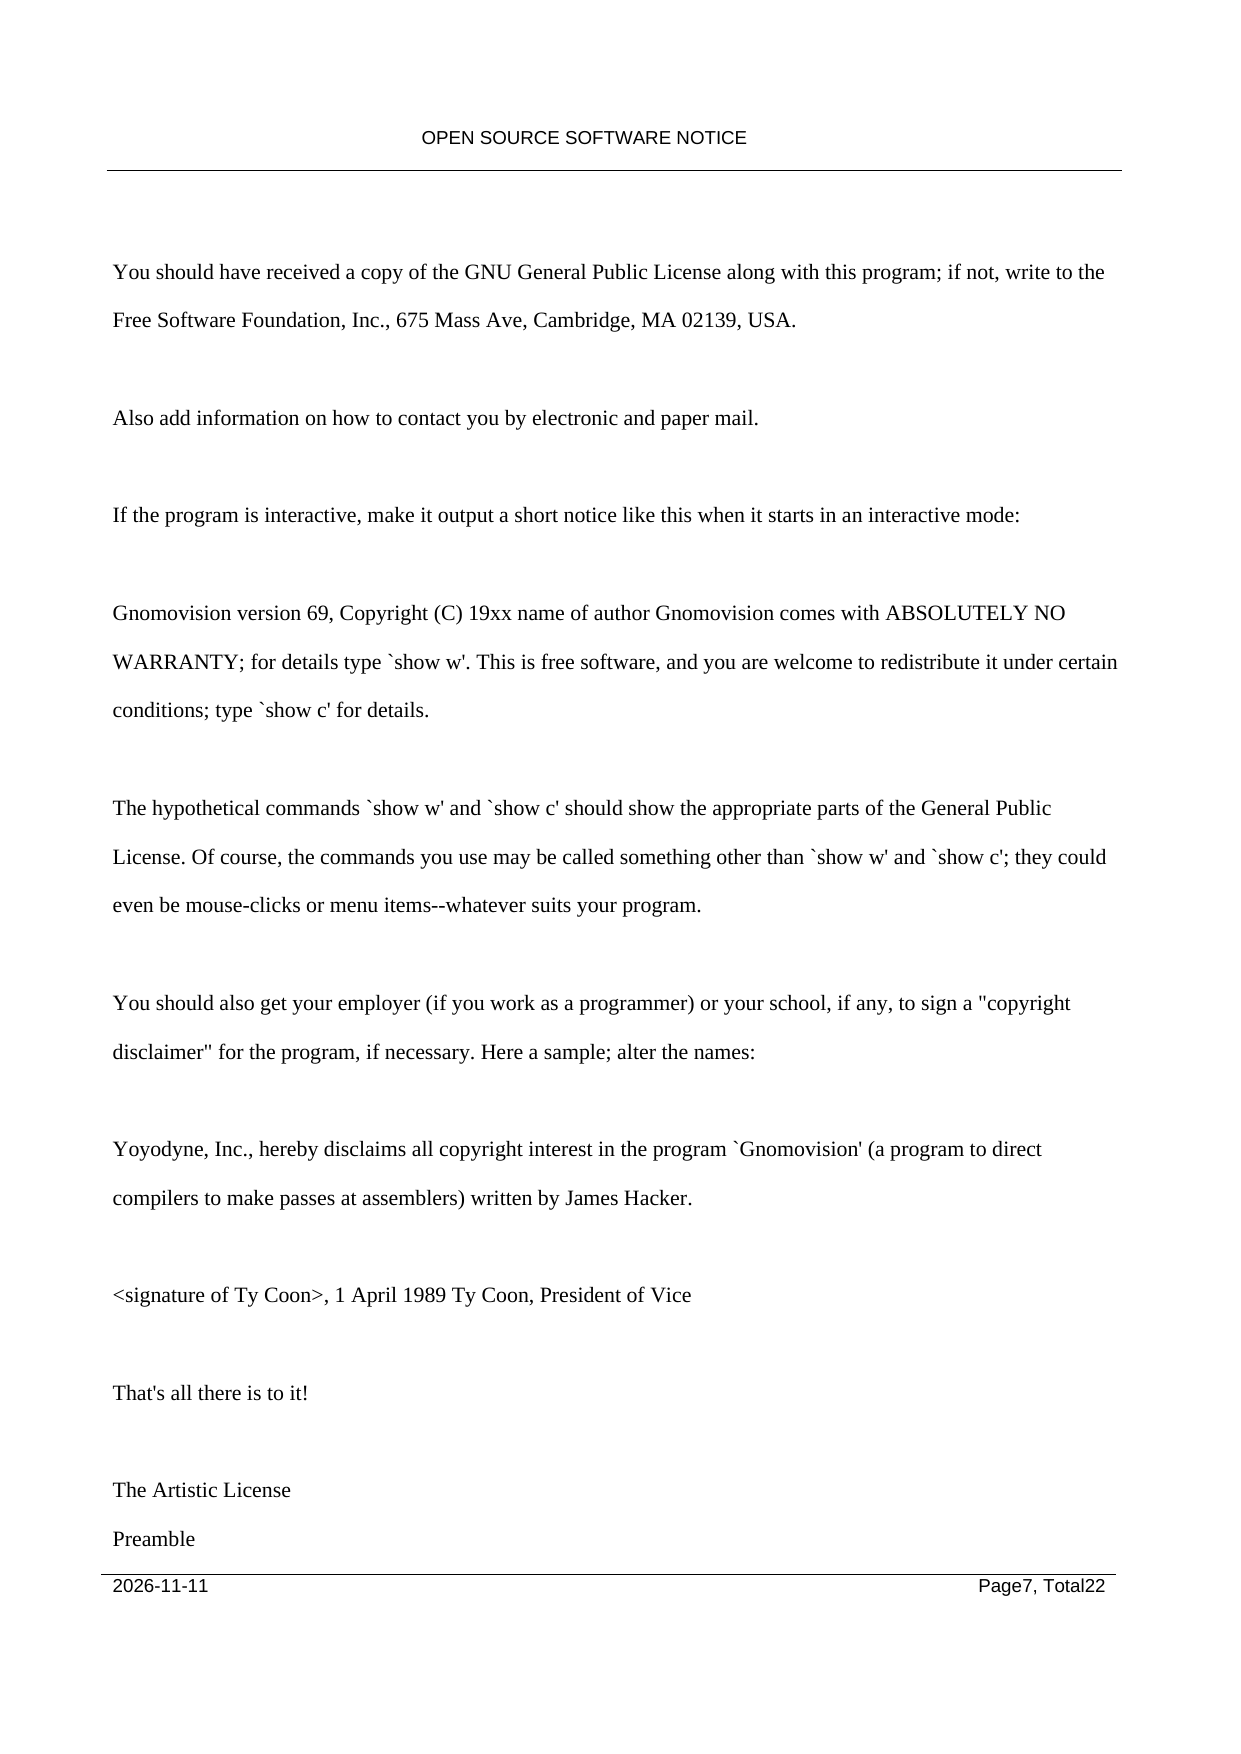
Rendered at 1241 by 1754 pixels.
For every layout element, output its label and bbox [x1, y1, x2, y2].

text [112, 206, 1128, 1555]
